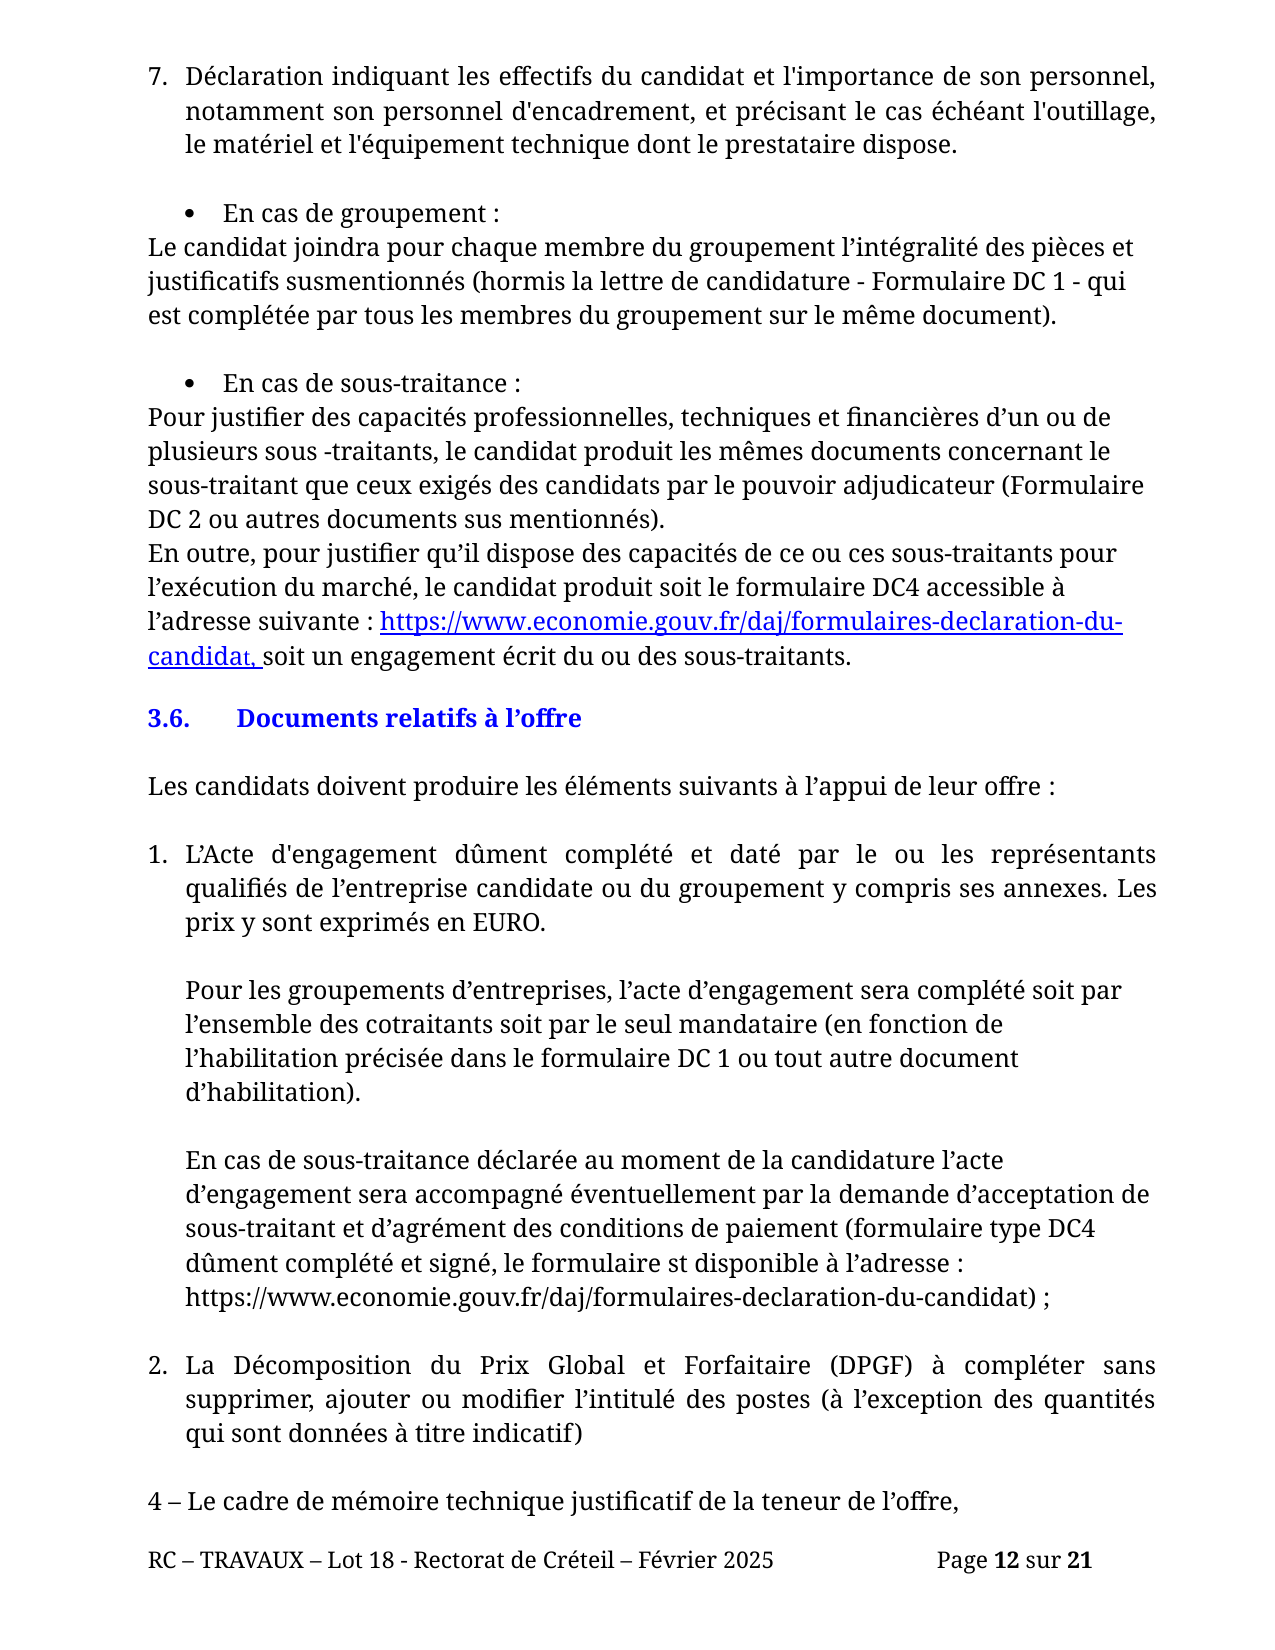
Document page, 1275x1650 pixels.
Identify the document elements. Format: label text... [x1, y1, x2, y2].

list En cas de groupement : [185, 195, 1157, 229]
text 4 – Le cadre de mémoire technique justificatif de la teneur de l’offre, [148, 1484, 1157, 1518]
text Pour les groupements d’entreprises, l’acte d’engagement sera complété soit par l’ensemble des cotraitants soit par le seul mandataire (en fonction de l’habilitation précisée dans le formulaire DC 1 ou tout autre document d’habilitation). [185, 973, 1157, 1109]
text Pour justifier des capacités professionnelles, techniques et financières d’un ou de plusieurs sous -traitants, le candidat produit les mêmes documents concernant le sous-traitant que ceux exigés des candidats par le pouvoir adjudicateur (Formulaire DC 2 ou autres documents sus mentionnés). [148, 400, 1157, 536]
list La Décomposition du Prix Global et Forfaitaire (DPGF) à compléter sans supprimer, ajouter ou modifier l’intitulé des postes (à l’exception des quantités qui sont données à titre indicatif) [148, 1347, 1157, 1449]
subtitle Documents relatifs à l’offre [148, 700, 1157, 734]
text Les candidats doivent produire les éléments suivants à l’appui de leur offre : [148, 768, 1157, 802]
list En cas de sous-traitance : [185, 366, 1157, 400]
text En cas de sous-traitance déclarée au moment de la candidature l’acte d’engagement sera accompagné éventuellement par la demande d’acceptation de sous-traitant et d’agrément des conditions de paiement (formulaire type DC4 dûment complété et signé, le formulaire st disponible à l’adresse : https://www.economie.gouv.fr/daj/formulaires-declaration-du-candidat) ; [185, 1143, 1157, 1313]
text Le candidat joindra pour chaque membre du groupement l’intégralité des pièces et justificatifs susmentionnés (hormis la lettre de candidature - Formulaire DC 1 - qui est complétée par tous les membres du groupement sur le même document). [148, 229, 1157, 332]
text En outre, pour justifier qu’il dispose des capacités de ce ou ces sous-traitants pour l’exécution du marché, le candidat produit soit le formulaire DC4 accessible à l’adresse suivante : https://www.economie.gouv.fr/daj/formulaires-declaration-du-candidat, soit un engagement écrit du ou des sous-traitants. [148, 536, 1157, 672]
list L’Acte d'engagement dûment complété et daté par le ou les représentants qualifiés de l’entreprise candidate ou du groupement y compris ses annexes. Les prix y sont exprimés en EURO. [148, 836, 1157, 939]
list Déclaration indiquant les effectifs du candidat et l'importance de son personnel, notamment son personnel d'encadrement, et précisant le cas échéant l'outillage, le matériel et l'équipement technique dont le prestataire dispose. [148, 59, 1157, 161]
